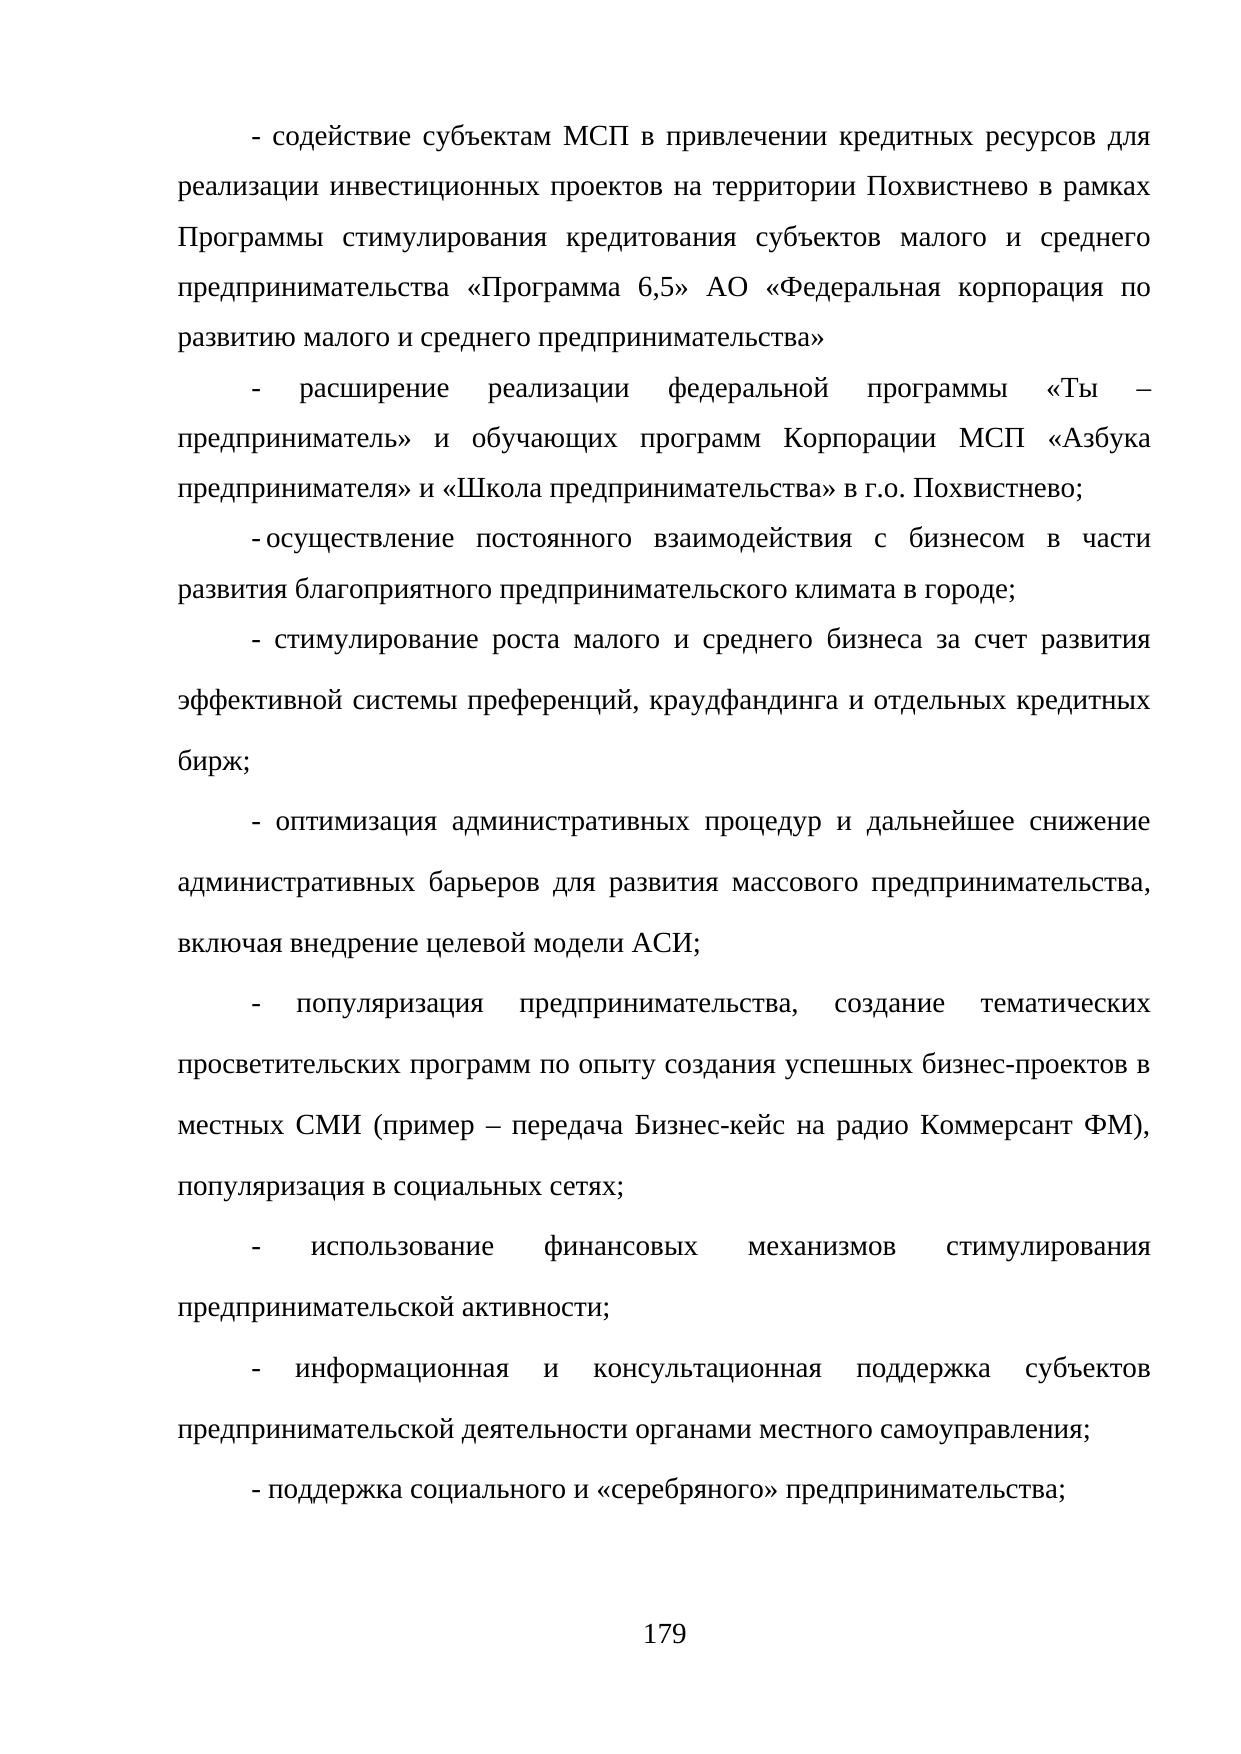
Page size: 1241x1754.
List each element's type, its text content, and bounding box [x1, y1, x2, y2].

text - содействие субъектам МСП в привлечении кредитных ресурсов для реализации инвестиционных проектов на территории Похвистнево в рамках Программы стимулирования кредитования субъектов малого и среднего предпринимательства «Программа 6,5» АО «Федеральная корпорация по развитию малого и среднего предпринимательства» [177, 118, 1152, 353]
text - оптимизация административных процедур и дальнейшее снижение административных барьеров для развития массового предпринимательства, включая внедрение целевой модели АСИ; [177, 803, 1152, 965]
text - стимулирование роста малого и среднего бизнеса за счет развития эффективной системы преференций, краудфандинга и отдельных кредитных бирж; [177, 621, 1152, 783]
text - информационная и консультационная поддержка субъектов предпринимательской деятельности органами местного самоуправления; [177, 1350, 1152, 1451]
text - поддержка социального и «серебряного» предпринимательства; [177, 1471, 1152, 1512]
list осуществление постоянного взаимодействия с бизнесом в части развития благоприятного предпринимательского климата в городе; [177, 521, 1152, 604]
text - расширение реализации федеральной программы «Ты – предприниматель» и обучающих программ Корпорации МСП «Азбука предпринимателя» и «Школа предпринимательства» в г.о. Похвистнево; [177, 370, 1152, 504]
text - популяризация предпринимательства, создание тематических просветительских программ по опыту создания успешных бизнес-проектов в местных СМИ (пример – передача Бизнес-кейс на радио Коммерсант ФМ), популяризация в социальных сетях; [177, 986, 1152, 1208]
text - использование финансовых механизмов стимулирования предпринимательской активности; [177, 1228, 1152, 1330]
